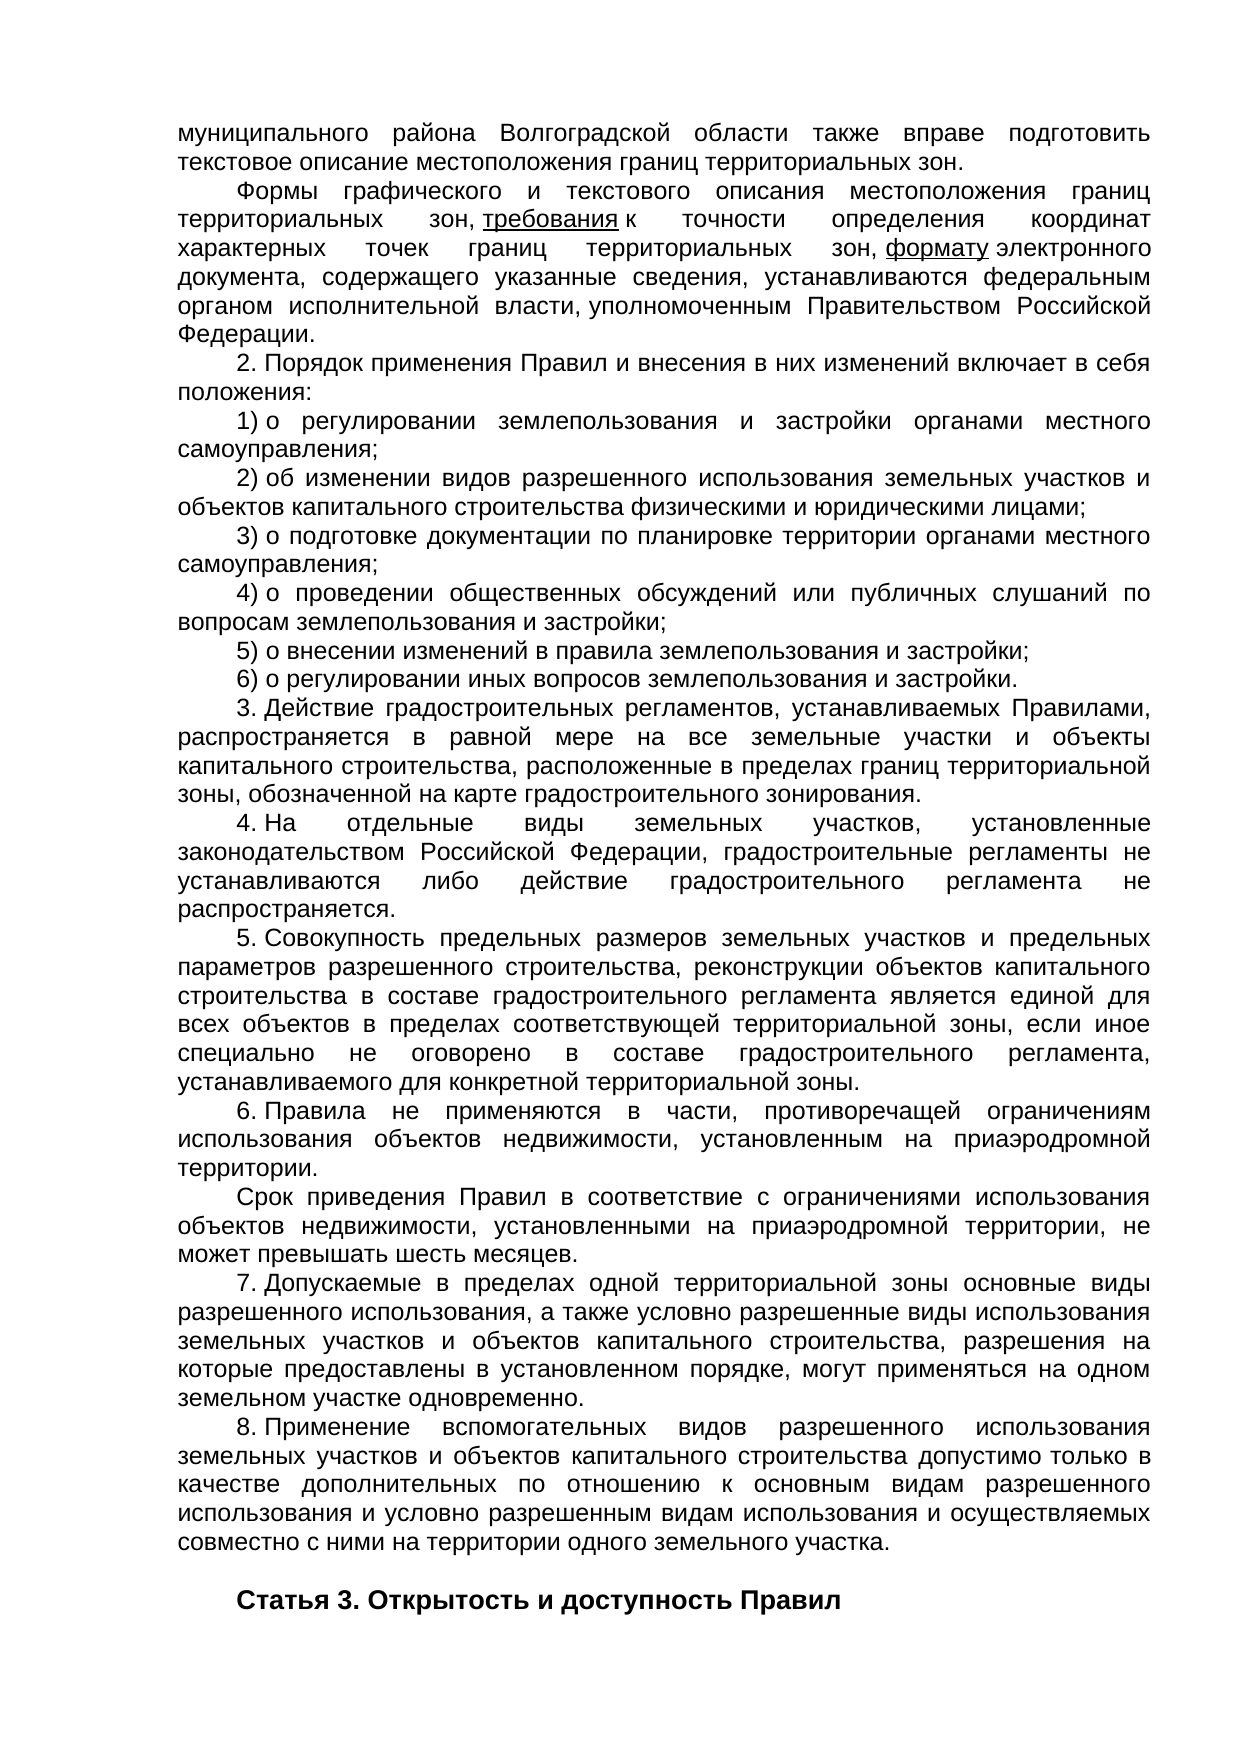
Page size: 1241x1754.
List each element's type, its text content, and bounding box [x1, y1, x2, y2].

text 3. Действие градостроительных регламентов, устанавливаемых Правилами, распространяется в равной мере на все земельные участки и объекты капитального строительства, расположенные в пределах границ территориальной зоны, обозначенной на карте градостроительного зонирования. [177, 693, 1152, 808]
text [177, 118, 1152, 176]
text 3) о подготовке документации по планировке территории органами местного самоуправления; [177, 521, 1152, 578]
text Формы графического и текстового описания местоположения границ территориальных зон, требования к точности определения координат характерных точек границ территориальных зон, формату электронного документа, содержащего указанные сведения, устанавливаются федеральным органом исполнительной власти, уполномоченным Правительством Российской Федерации. [177, 176, 1152, 348]
text 6. Правила не применяются в части, противоречащей ограничениям использования объектов недвижимости, установленным на приаэродромной территории. [177, 1096, 1152, 1182]
text 7. Допускаемые в пределах одной территориальной зоны основные виды разрешенного использования, а также условно разрешенные виды использования земельных участков и объектов капитального строительства, разрешения на которые предоставлены в установленном порядке, могут применяться на одном земельном участке одновременно. [177, 1268, 1152, 1412]
text 1) о регулировании землепользования и застройки органами местного самоуправления; [177, 406, 1152, 463]
text 5) о внесении изменений в правила землепользования и застройки; [177, 636, 1152, 664]
text Срок приведения Правил в соответствие с ограничениями использования объектов недвижимости, установленными на приаэродромной территории, не может превышать шесть месяцев. [177, 1182, 1152, 1268]
text 2. Порядок применения Правил и внесения в них изменений включает в себя положения: [177, 348, 1152, 406]
text 4. На отдельные виды земельных участков, установленные законодательством Российской Федерации, градостроительные регламенты не устанавливаются либо действие градостроительного регламента не распространяется. [177, 808, 1152, 923]
text 4) о проведении общественных обсуждений или публичных слушаний по вопросам землепользования и застройки; [177, 578, 1152, 636]
text 5. Совокупность предельных размеров земельных участков и предельных параметров разрешенного строительства, реконструкции объектов капитального строительства в составе градостроительного регламента является единой для всех объектов в пределах соответствующей территориальной зоны, если иное специально не оговорено в составе градостроительного регламента, устанавливаемого для конкретной территориальной зоны. [177, 923, 1152, 1096]
text Статья 3. Открытость и доступность Правил [177, 1584, 1152, 1616]
text 8. Применение вспомогательных видов разрешенного использования земельных участков и объектов капитального строительства допустимо только в качестве дополнительных по отношению к основным видам разрешенного использования и условно разрешенным видам использования и осуществляемых совместно с ними на территории одного земельного участка. [177, 1412, 1152, 1556]
text 6) о регулировании иных вопросов землепользования и застройки. [177, 664, 1152, 693]
text 2) об изменении видов разрешенного использования земельных участков и объектов капитального строительства физическими и юридическими лицами; [177, 463, 1152, 521]
